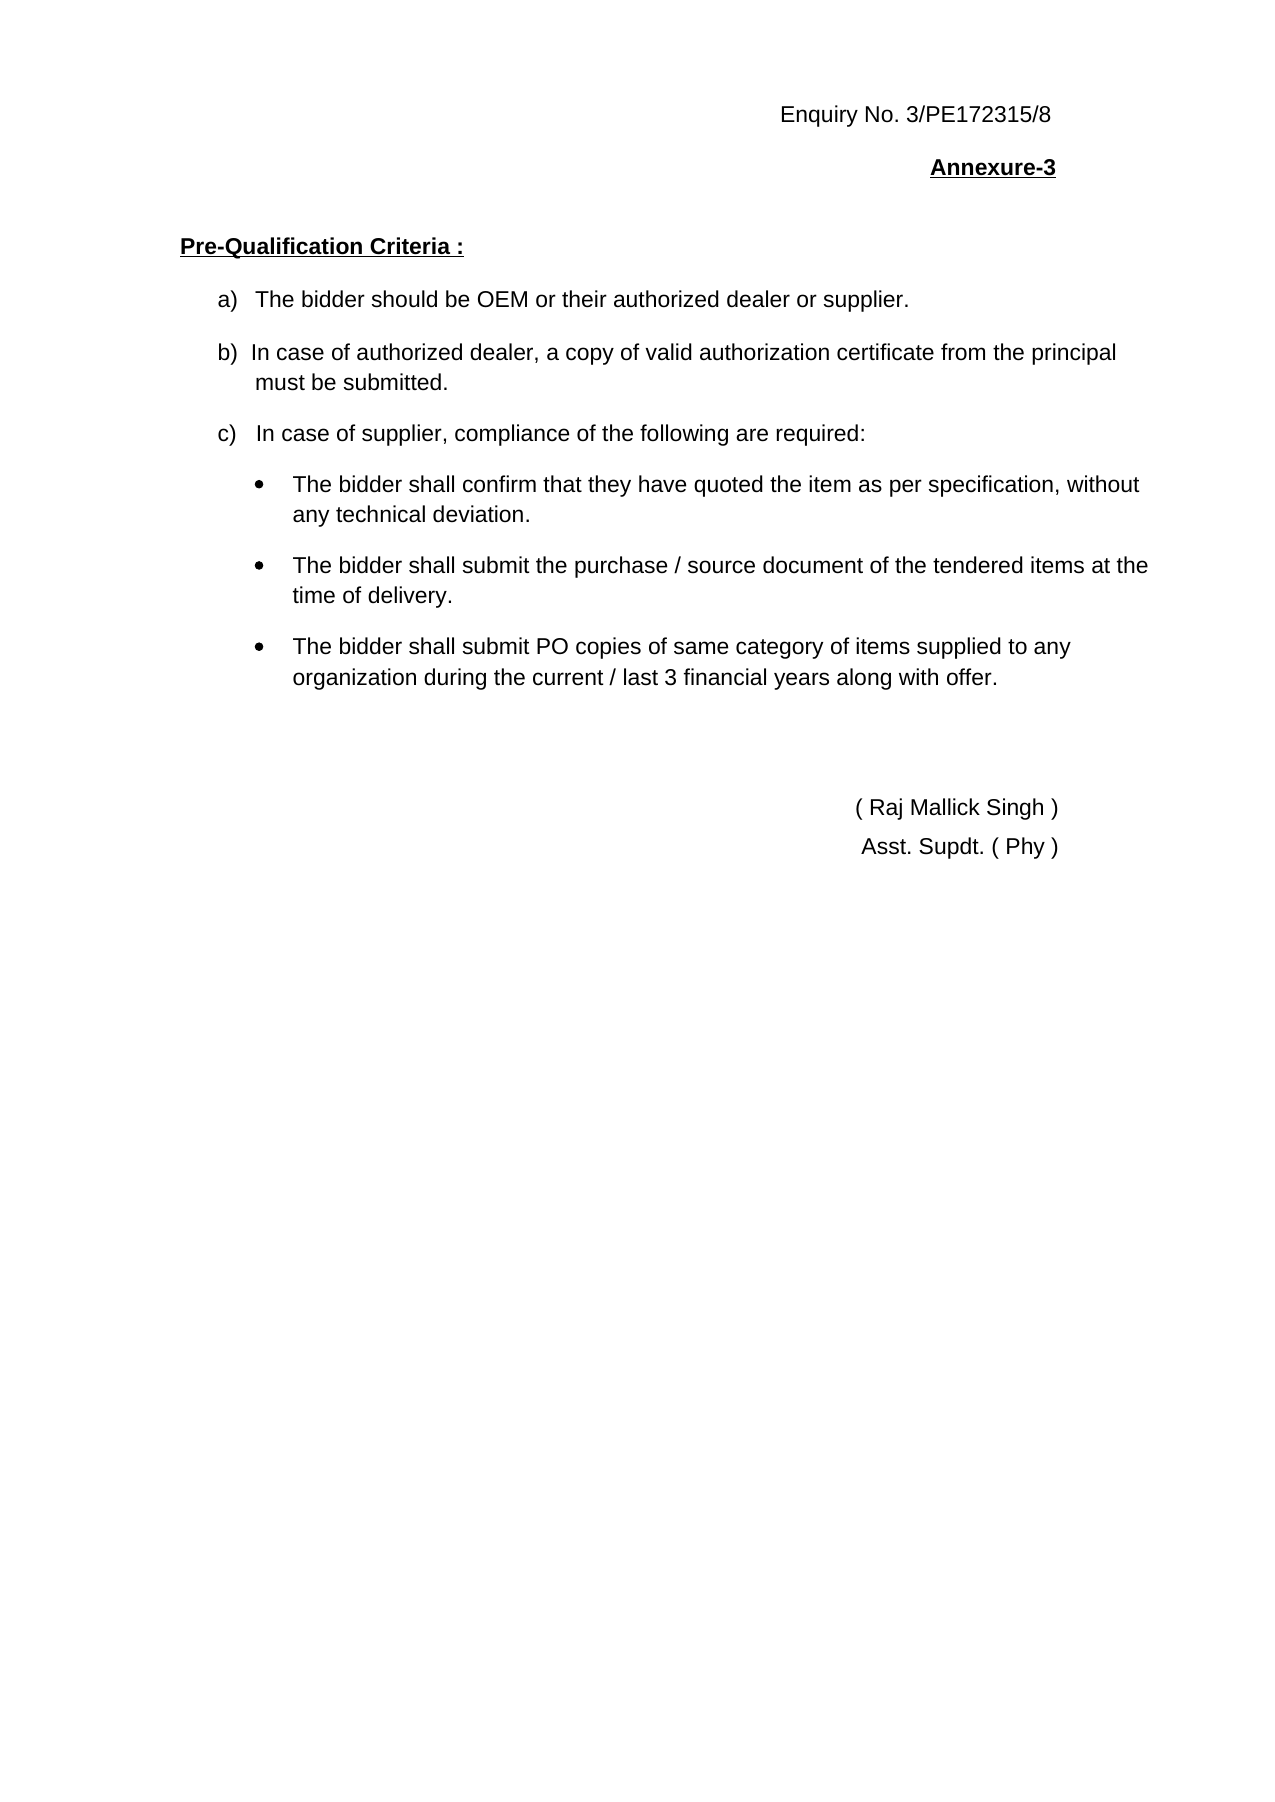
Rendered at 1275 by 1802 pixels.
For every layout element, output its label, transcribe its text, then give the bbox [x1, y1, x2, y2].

text Enquiry No. 3/PE172315/8 [180, 101, 1155, 128]
list The bidder shall confirm that they have quoted the item as per specification, without any technical deviation. [255, 471, 1155, 527]
text b) In case of authorized dealer, a copy of valid authorization certificate from the principal must be submitted. [217, 338, 1155, 395]
list The bidder shall submit PO copies of same category of items supplied to any organization during the current / last 3 financial years along with offer. [255, 633, 1155, 690]
text Asst. Supdt. ( Phy ) [180, 833, 1155, 859]
text ( Raj Mallick Singh ) [180, 793, 1155, 820]
text Pre-Qualification Criteria : [180, 233, 1155, 259]
text c) In case of supplier, compliance of the following are required: [217, 420, 1155, 446]
list The bidder shall submit the purchase / source document of the tendered items at the time of delivery. [255, 552, 1155, 609]
text Annexure-3 [855, 154, 1155, 180]
list The bidder should be OEM or their authorized dealer or supplier. [217, 286, 1155, 312]
